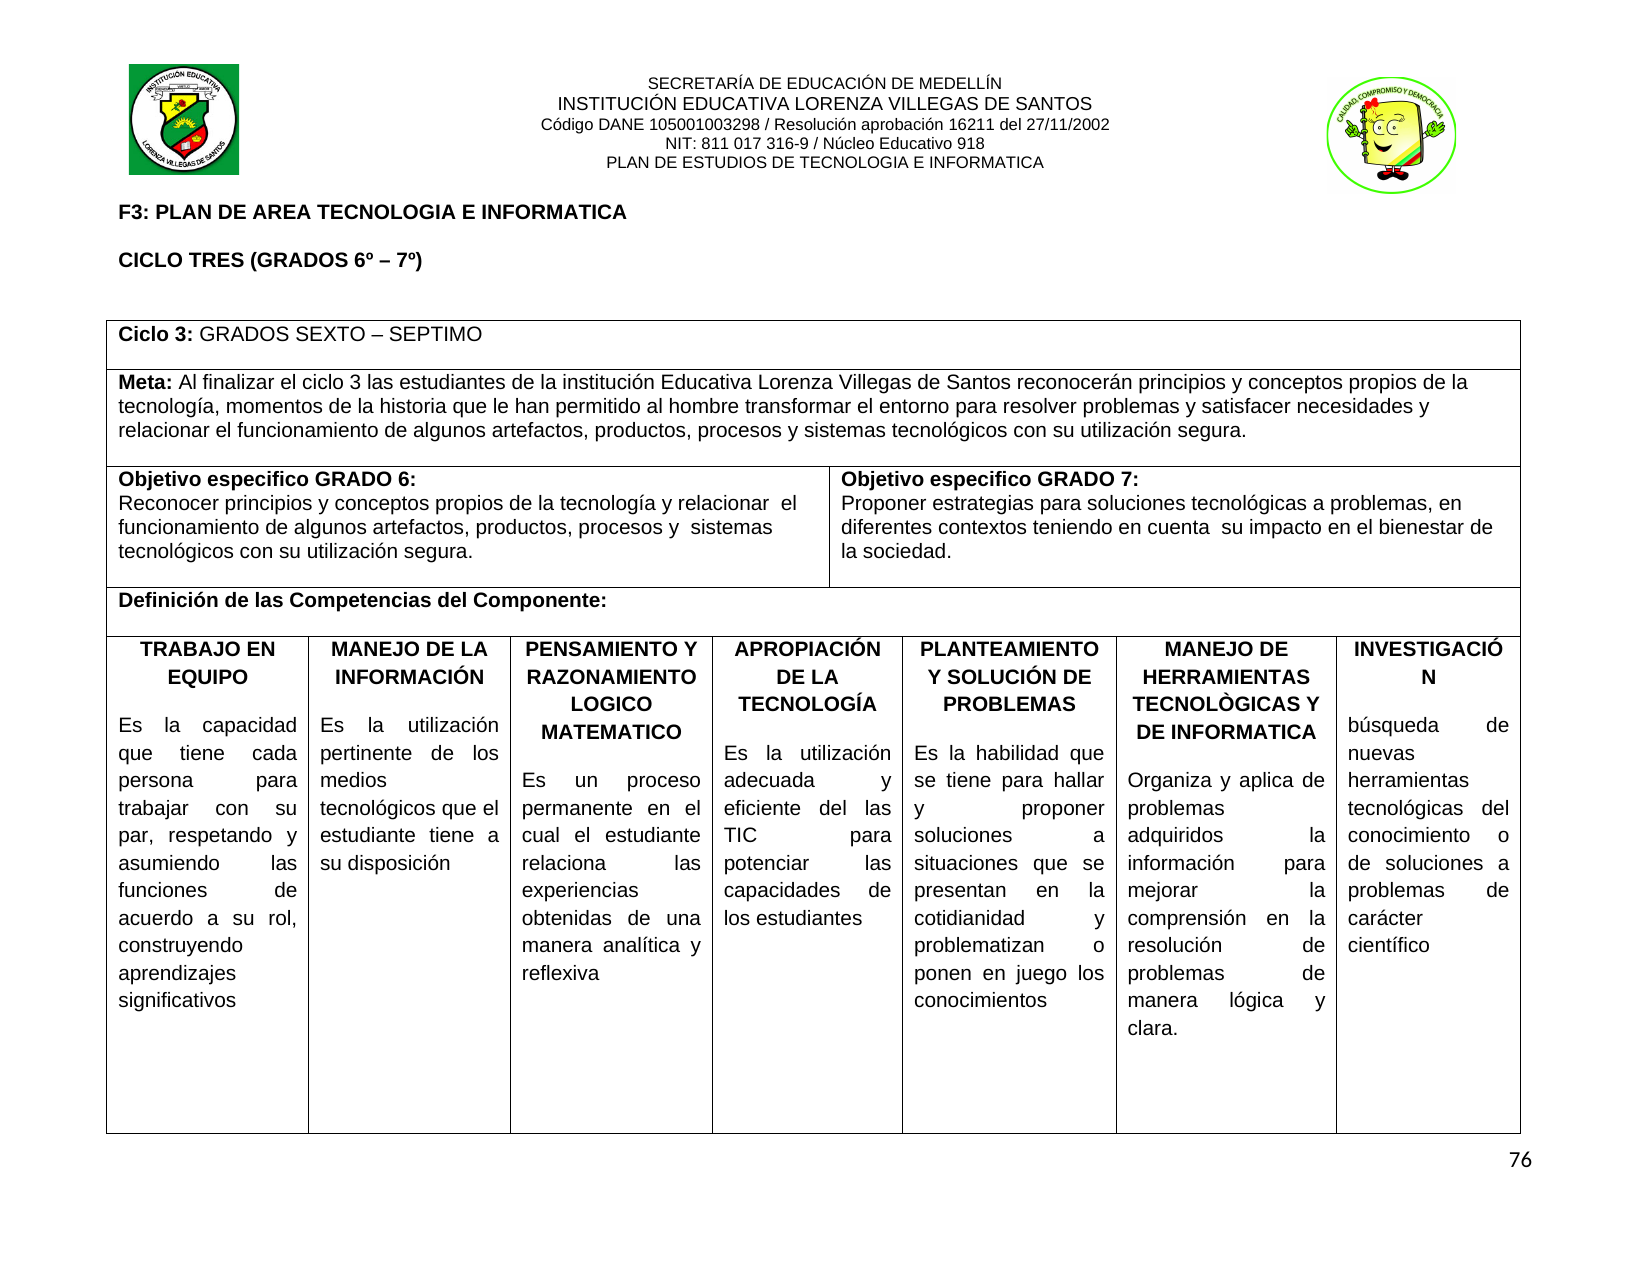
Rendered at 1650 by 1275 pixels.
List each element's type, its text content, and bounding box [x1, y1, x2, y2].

table_cell Objetivo especifico GRADO 7: Proponer estrategias para soluciones tecnológicas a problemas, en diferentes contextos teniendo en cuenta su impacto en el bienestar de la sociedad. [830, 467, 1520, 587]
picture [128, 64, 240, 175]
text CICLO TRES (GRADOS 6º – 7º) [118, 248, 1532, 272]
table_cell PENSAMIENTO Y RAZONAMIENTO LOGICO MATEMATICO Es un proceso permanente en el cual el estudiante relaciona las experiencias obtenidas de una manera analítica y reflexiva [511, 637, 712, 1133]
table_cell Definición de las Competencias del Componente: [107, 588, 1520, 636]
table_cell MANEJO DE HERRAMIENTAS TECNOLÒGICAS Y DE INFORMATICA Organiza y aplica de problemas adquiridos la información para mejorar la comprensión en la resolución de problemas de manera lógica y clara. [1117, 637, 1336, 1133]
table_cell APROPIACIÓN DE LA TECNOLOGÍA Es la utilización adecuada y eficiente del las TIC para potenciar las capacidades de los estudiantes [713, 637, 902, 1133]
table_header Ciclo 3: GRADOS SEXTO – SEPTIMO [107, 321, 1520, 369]
table_cell MANEJO DE LA INFORMACIÓN Es la utilización pertinente de los medios tecnológicos que el estudiante tiene a su disposición [309, 637, 510, 1133]
table_cell Objetivo especifico GRADO 6: Reconocer principios y conceptos propios de la tecnología y relacionar el funcionamiento de algunos artefactos, productos, procesos y sistemas tecnológicos con su utilización segura. [107, 467, 829, 587]
text F3: PLAN DE AREA TECNOLOGIA E INFORMATICA [118, 200, 1532, 224]
table_cell TRABAJO EN EQUIPO Es la capacidad que tiene cada persona para trabajar con su par, respetando y asumiendo las funciones de acuerdo a su rol, construyendo aprendizajes significativos [107, 637, 308, 1133]
table_cell INVESTIGACIÓN búsqueda de nuevas herramientas tecnológicas del conocimiento o de soluciones a problemas de carácter científico [1337, 637, 1520, 1133]
table_cell Meta: Al finalizar el ciclo 3 las estudiantes de la institución Educativa Lorenza Villegas de Santos reconocerán principios y conceptos propios de la tecnología, momentos de la historia que le han permitido al hombre transformar el entorno para resolver problemas y satisfacer necesidades y relacionar el funcionamiento de algunos artefactos, productos, procesos y sistemas tecnológicos con su utilización segura. [107, 370, 1520, 466]
table_cell PLANTEAMIENTO Y SOLUCIÓN DE PROBLEMAS Es la habilidad que se tiene para hallar y proponer soluciones a situaciones que se presentan en la cotidianidad y problematizan o ponen en juego los conocimientos [903, 637, 1116, 1133]
picture [1326, 77, 1457, 194]
